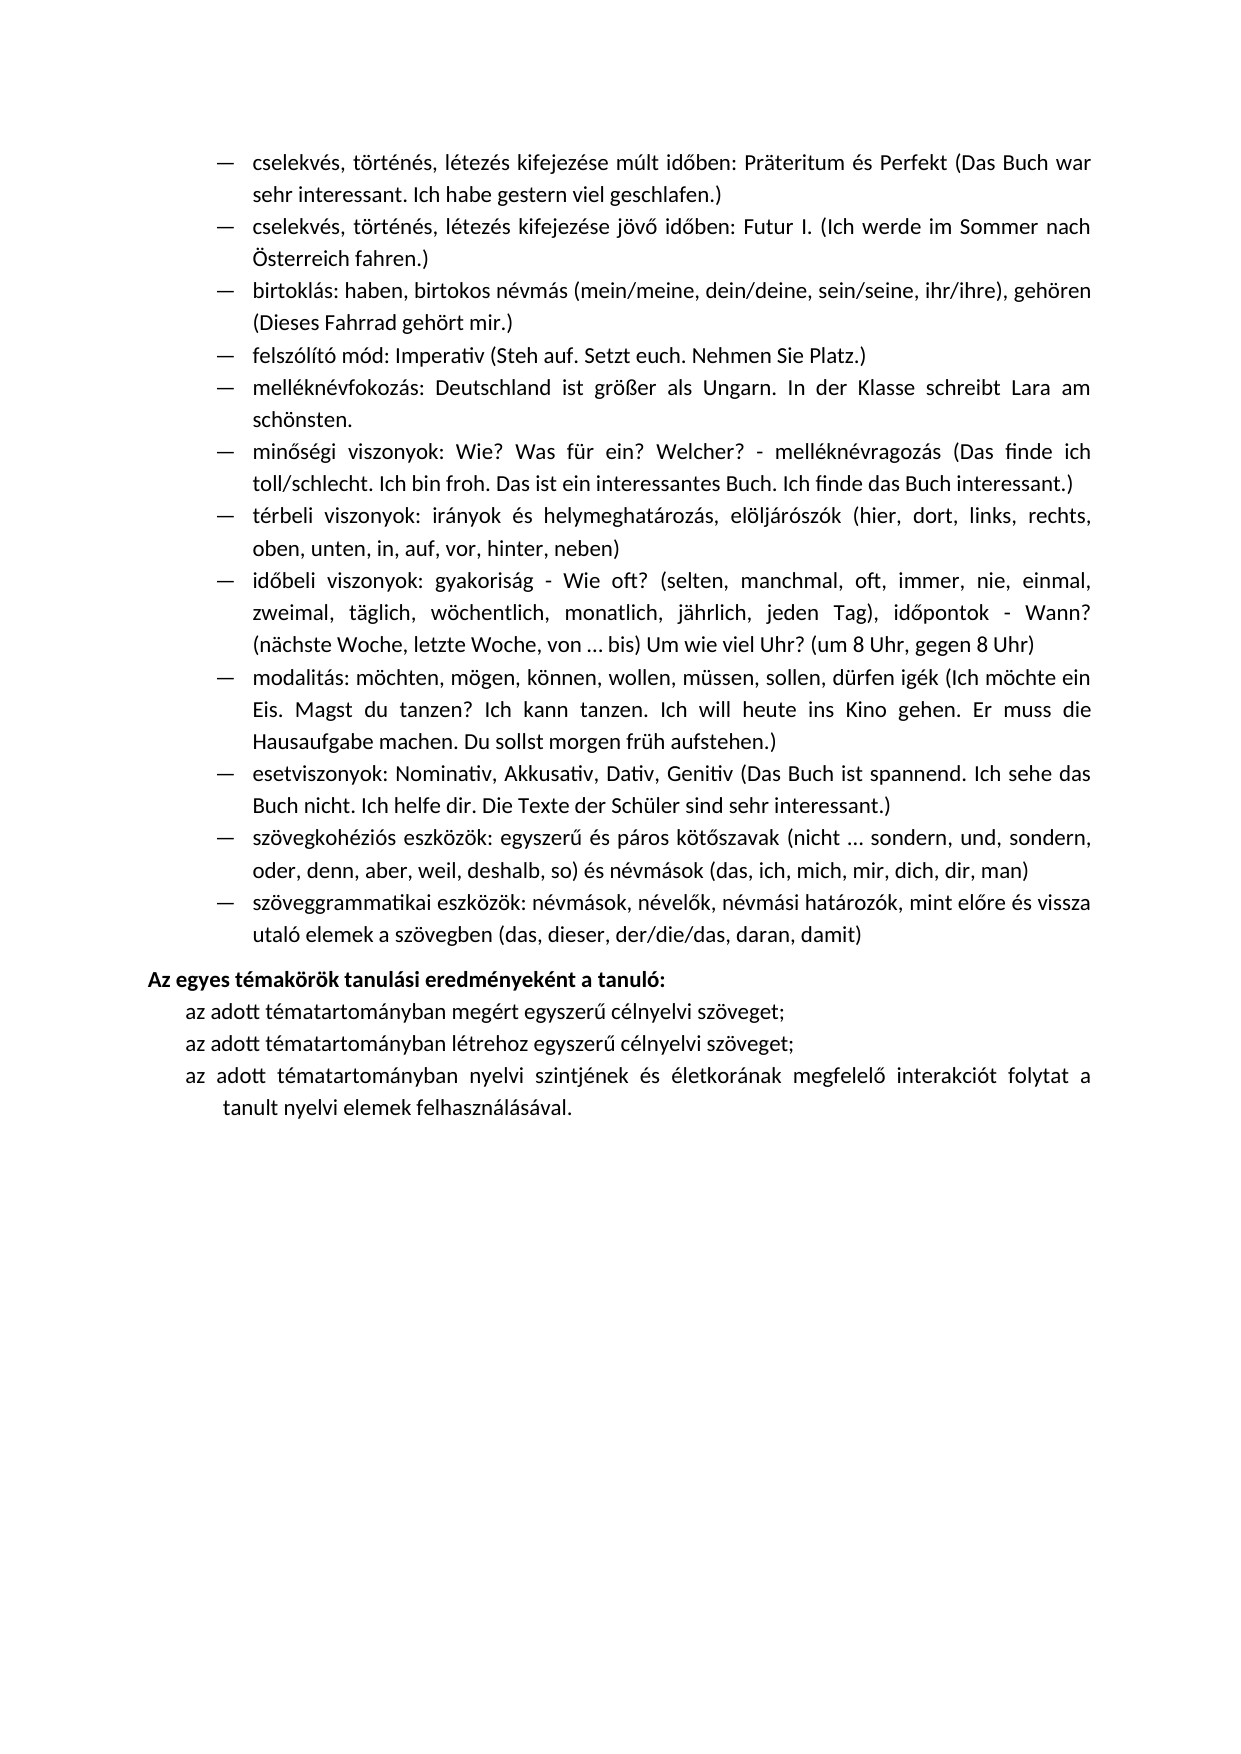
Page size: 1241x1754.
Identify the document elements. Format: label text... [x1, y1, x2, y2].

list szövegkohéziós eszközök: egyszerű és páros kötőszavak (nicht … sondern, und, sondern, oder, denn, aber, weil, deshalb, so) és névmások (das, ich, mich, mir, dich, dir, man) [215, 823, 1093, 884]
list szöveggrammatikai eszközök: névmások, névelők, névmási határozók, mint előre és vissza utaló elemek a szövegben (das, dieser, der/die/das, daran, damit) [215, 888, 1093, 948]
list melléknévfokozás: Deutschland ist größer als Ungarn. In der Klasse schreibt Lara am schönsten. [215, 373, 1093, 433]
list cselekvés, történés, létezés kifejezése jövő időben: Futur I. (Ich werde im Sommer nach Österreich fahren.) [215, 212, 1093, 272]
list térbeli viszonyok: irányok és helymeghatározás, elöljárószók (hier, dort, links, rechts, oben, unten, in, auf, vor, hinter, neben) [215, 502, 1093, 562]
text az adott tématartományban nyelvi szintjének és életkorának megfelelő interakciót folytat a tanult nyelvi elemek felhasználásával. [185, 1061, 1093, 1122]
text az adott tématartományban létrehoz egyszerű célnyelvi szöveget; [185, 1029, 1093, 1057]
list birtoklás: haben, birtokos névmás (mein/meine, dein/deine, sein/seine, ihr/ihre), gehören (Dieses Fahrrad gehört mir.) [215, 276, 1093, 337]
list cselekvés, történés, létezés kifejezése múlt időben: Präteritum és Perfekt (Das Buch war sehr interessant. Ich habe gestern viel geschlafen.) [215, 148, 1093, 208]
text Az egyes témakörök tanulási eredményeként a tanuló: [148, 965, 1093, 993]
list felszólító mód: Imperativ (Steh auf. Setzt euch. Nehmen Sie Platz.) [215, 341, 1093, 369]
list modalitás: möchten, mögen, können, wollen, müssen, sollen, dürfen igék (Ich möchte ein Eis. Magst du tanzen? Ich kann tanzen. Ich will heute ins Kino gehen. Er muss die Hausaufgabe machen. Du sollst morgen früh aufstehen.) [215, 663, 1093, 755]
list időbeli viszonyok: gyakoriság - Wie oft? (selten, manchmal, oft, immer, nie, einmal, zweimal, täglich, wöchentlich, monatlich, jährlich, jeden Tag), időpontok - Wann? (nächste Woche, letzte Woche, von … bis) Um wie viel Uhr? (um 8 Uhr, gegen 8 Uhr) [215, 566, 1093, 658]
list esetviszonyok: Nominativ, Akkusativ, Dativ, Genitiv (Das Buch ist spannend. Ich sehe das Buch nicht. Ich helfe dir. Die Texte der Schüler sind sehr interessant.) [215, 759, 1093, 819]
text az adott tématartományban megért egyszerű célnyelvi szöveget; [185, 997, 1093, 1025]
list minőségi viszonyok: Wie? Was für ein? Welcher? - melléknévragozás (Das finde ich toll/schlecht. Ich bin froh. Das ist ein interessantes Buch. Ich finde das Buch interessant.) [215, 437, 1093, 497]
